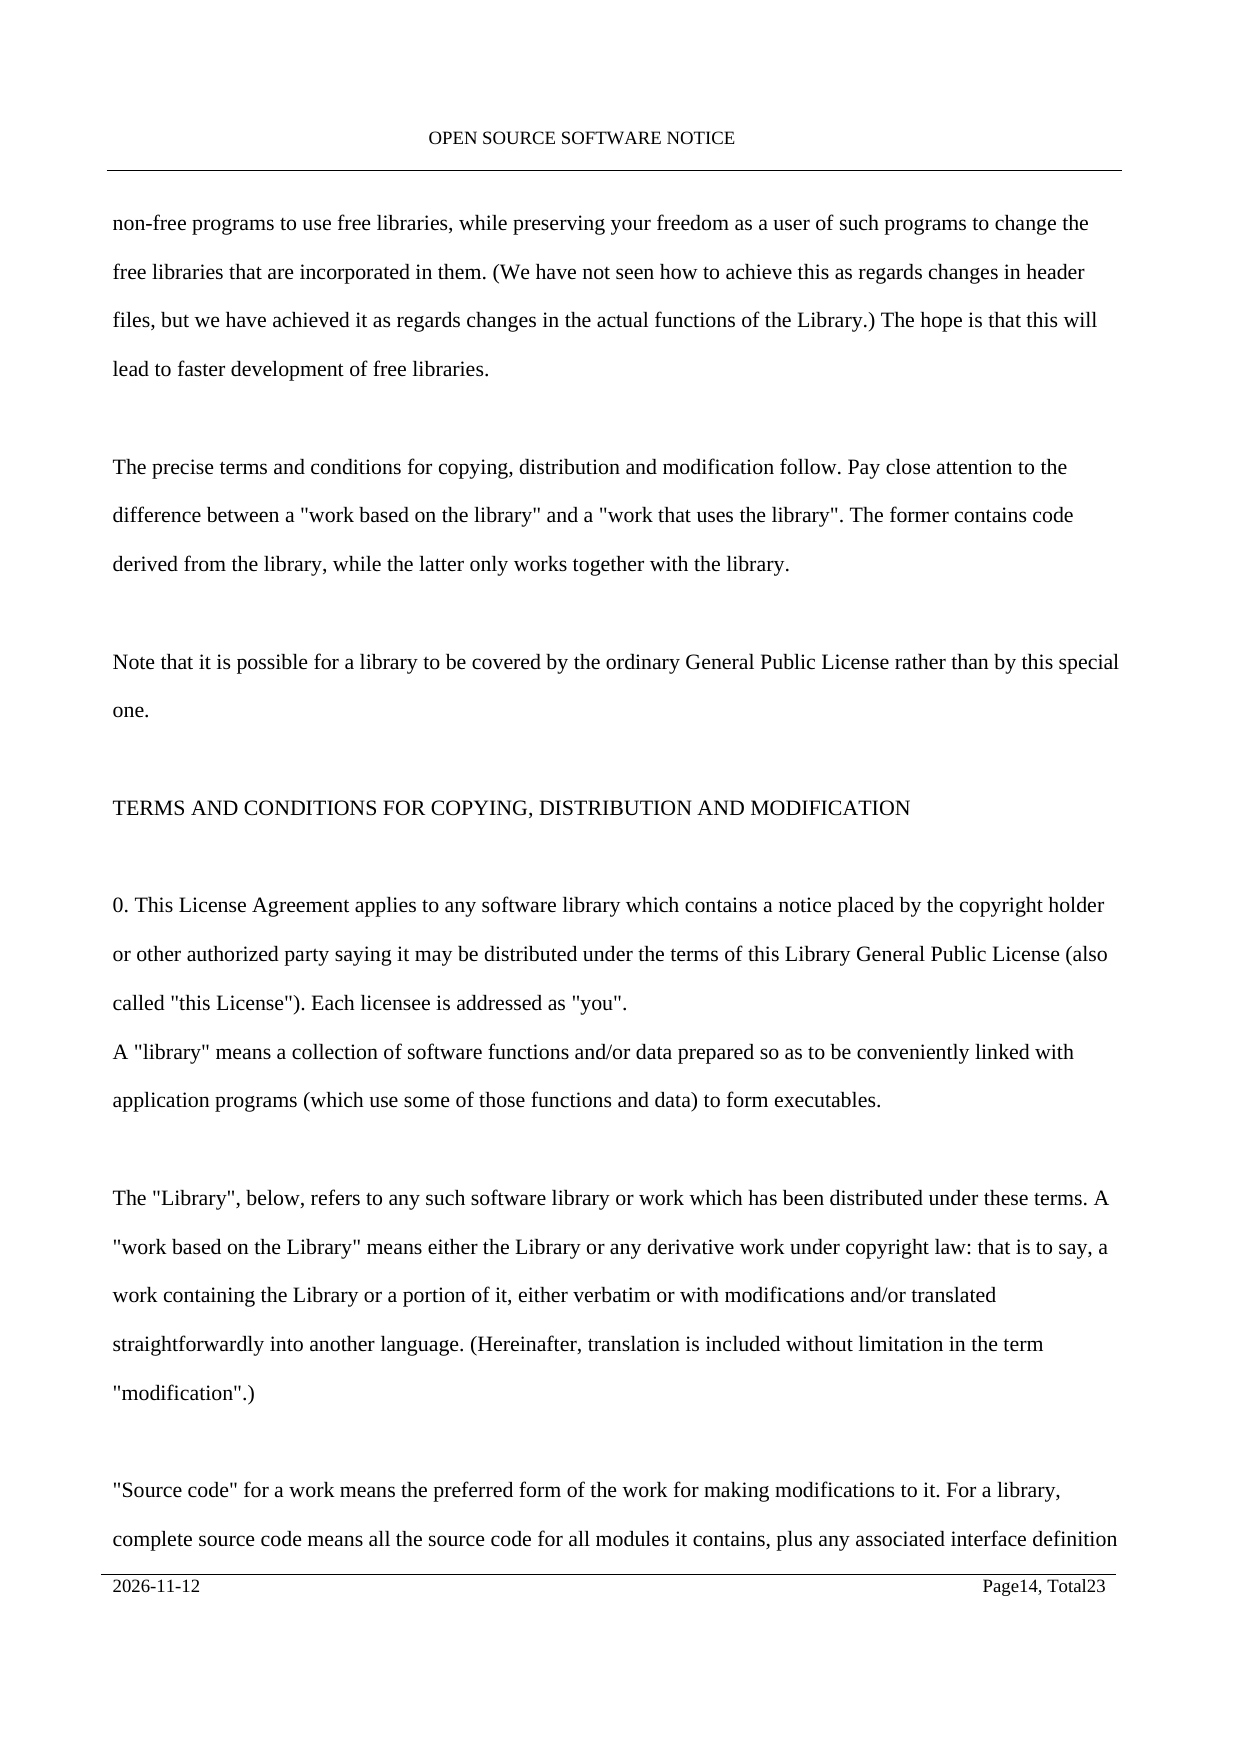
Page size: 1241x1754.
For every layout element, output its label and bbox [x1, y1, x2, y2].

text [112, 206, 1128, 1555]
